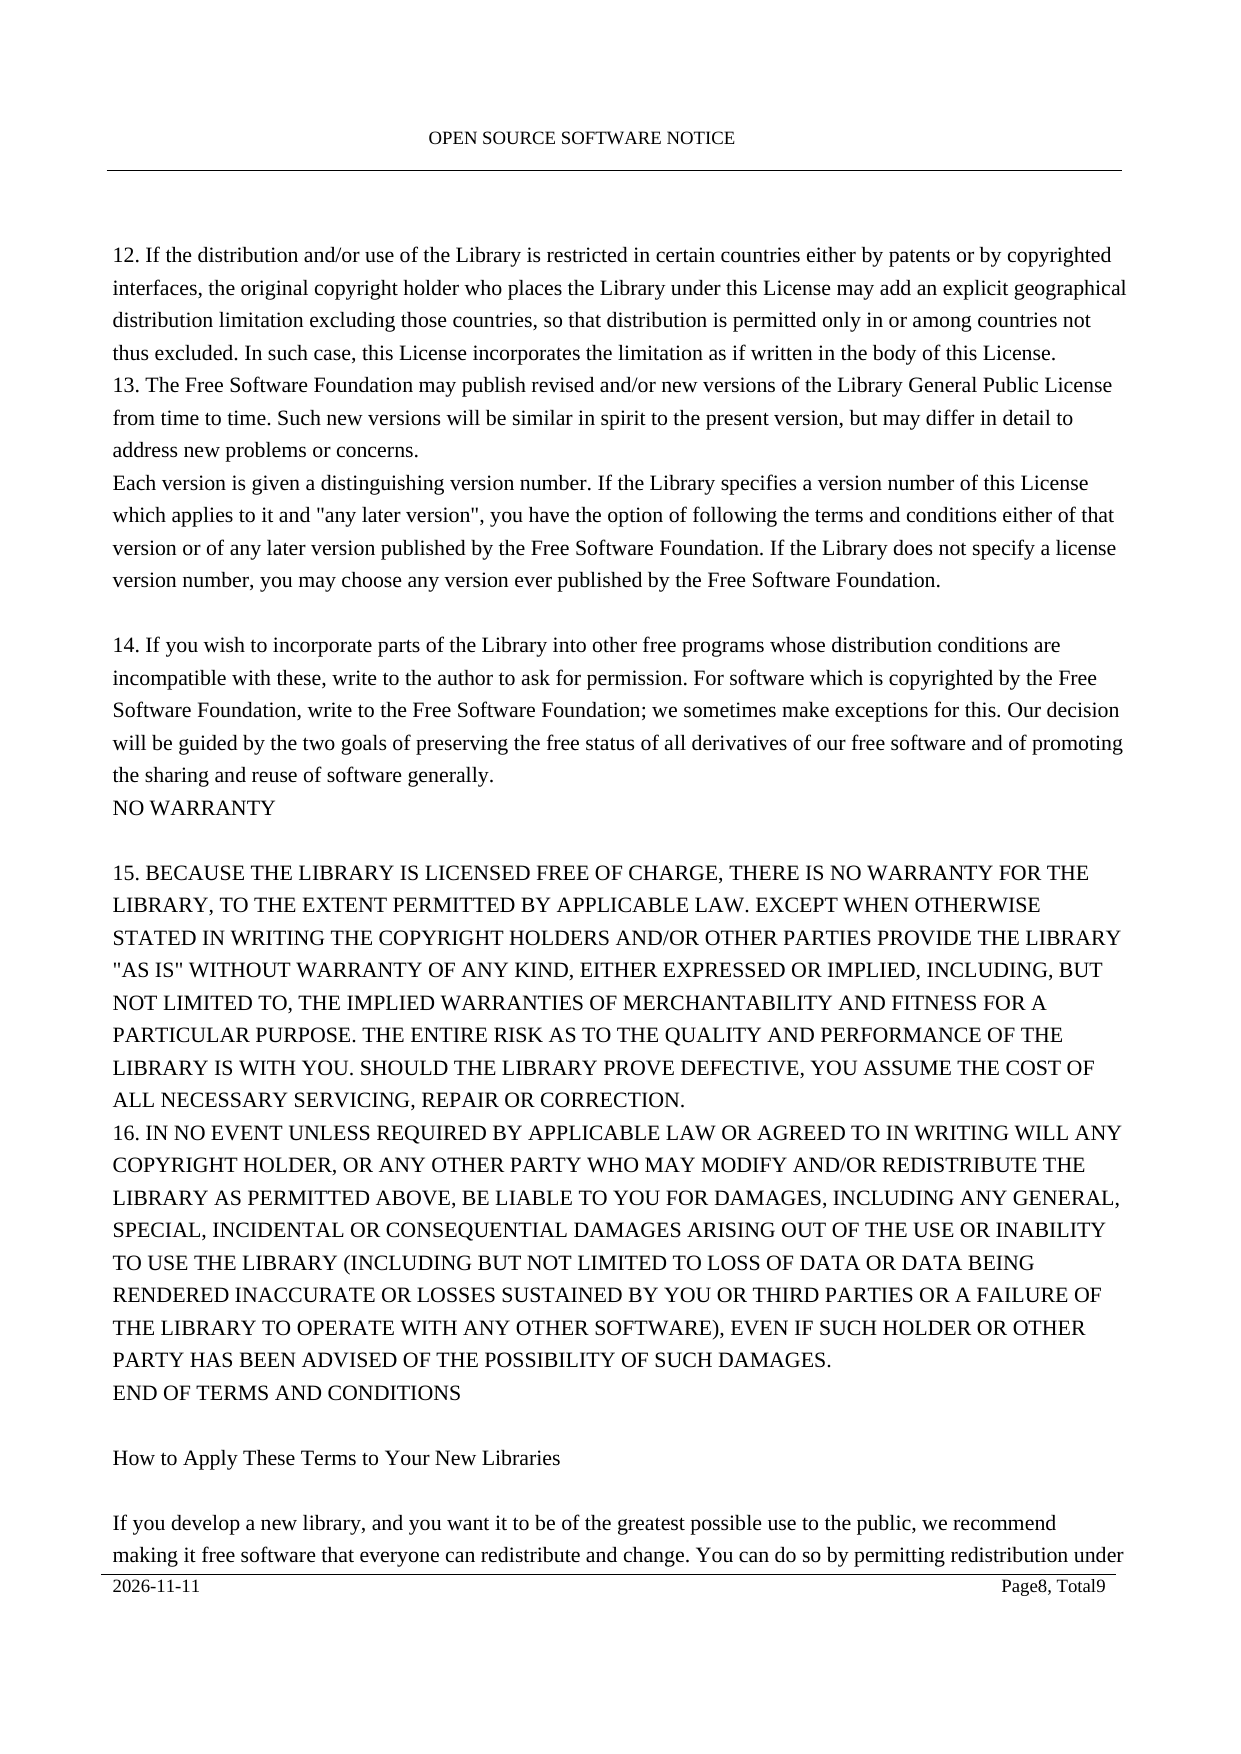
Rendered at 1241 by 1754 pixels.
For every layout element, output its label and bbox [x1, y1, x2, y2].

text [112, 206, 1128, 1571]
